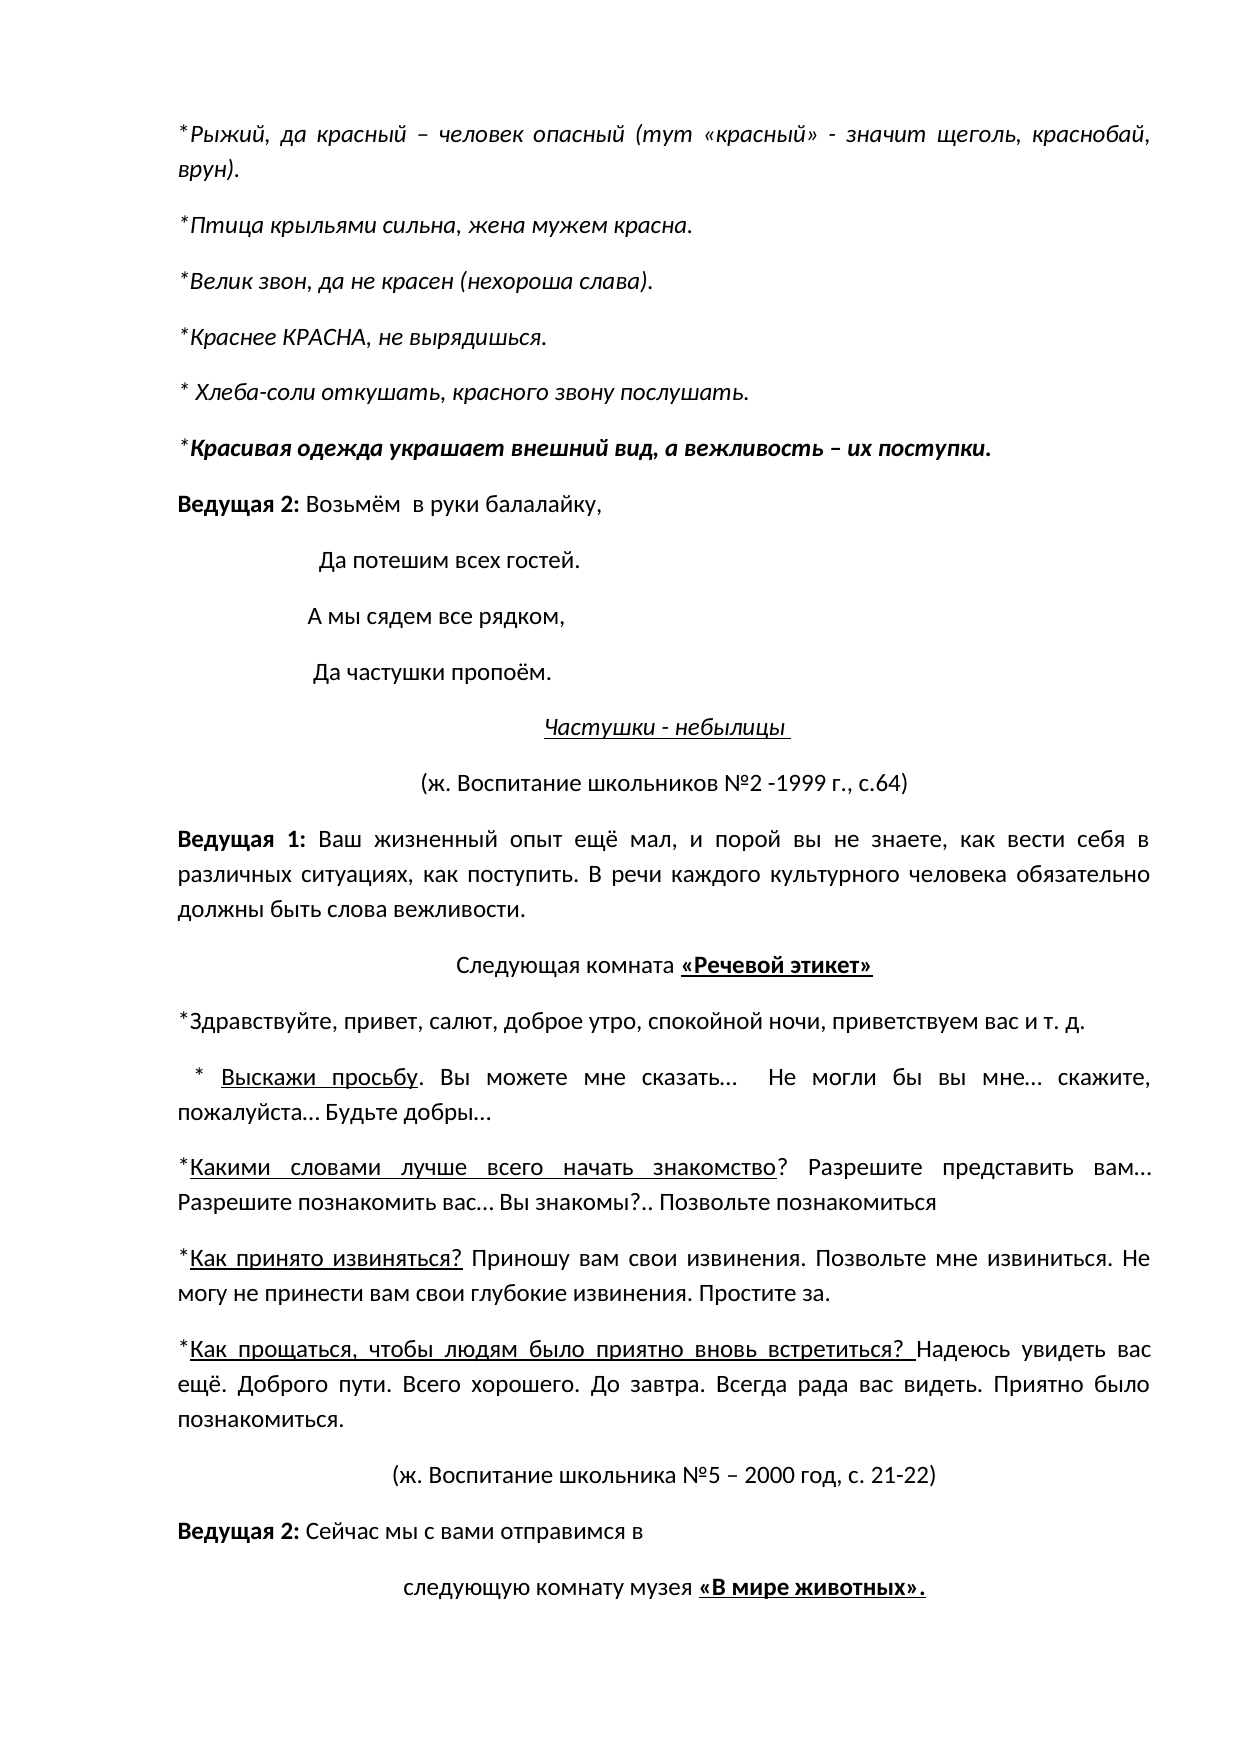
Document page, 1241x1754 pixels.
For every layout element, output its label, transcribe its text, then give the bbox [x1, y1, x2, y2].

text *Птица крыльями сильна, жена мужем красна. [177, 209, 1152, 239]
text Ведущая 1: Ваш жизненный опыт ещё мал, и порой вы не знаете, как вести себя в различных ситуациях, как поступить. В речи каждого культурного человека обязательно должны быть слова вежливости. [177, 823, 1152, 924]
text *Рыжий, да красный – человек опасный (тут «красный» - значит щеголь, краснобай, врун). [177, 118, 1152, 184]
text *Здравствуйте, привет, салют, доброе утро, спокойной ночи, приветствуем вас и т. д. [177, 1005, 1152, 1035]
text (ж. Воспитание школьников №2 -1999 г., с.64) [177, 767, 1152, 798]
text Частушки - небылицы [177, 711, 1152, 742]
text Следующая комната «Речевой этикет» [177, 949, 1152, 979]
text *Красивая одежда украшает внешний вид, а вежливость – их поступки. [177, 432, 1152, 463]
text Да потешим всех гостей. [177, 544, 1152, 574]
text А мы сядем все рядком, [177, 600, 1152, 630]
text Ведущая 2: Возьмём в руки балалайку, [177, 488, 1152, 519]
text *Велик звон, да не красен (нехороша слава). [177, 265, 1152, 295]
text *Краснее КРАСНА, не вырядишься. [177, 321, 1152, 351]
text Ведущая 2: Сейчас мы с вами отправимся в [177, 1515, 1152, 1545]
text * Выскажи просьбу. Вы можете мне сказать… Не могли бы вы мне… скажите, пожалуйста… Будьте добры… [177, 1061, 1152, 1126]
text следующую комнату музея «В мире животных». [177, 1571, 1152, 1601]
text *Какими словами лучше всего начать знакомство? Разрешите представить вам… Разрешите познакомить вас… Вы знакомы?.. Позвольте познакомиться [177, 1151, 1152, 1217]
text (ж. Воспитание школьника №5 – 2000 год, с. 21-22) [177, 1459, 1152, 1489]
text Да частушки пропоём. [177, 656, 1152, 686]
text * Хлеба-соли откушать, красного звону послушать. [177, 376, 1152, 407]
text *Как прощаться, чтобы людям было приятно вновь встретиться? Надеюсь увидеть вас ещё. Доброго пути. Всего хорошего. До завтра. Всегда рада вас видеть. Приятно было познакомиться. [177, 1333, 1152, 1434]
text *Как принято извиняться? Приношу вам свои извинения. Позвольте мне извиниться. Не могу не принести вам свои глубокие извинения. Простите за. [177, 1242, 1152, 1308]
